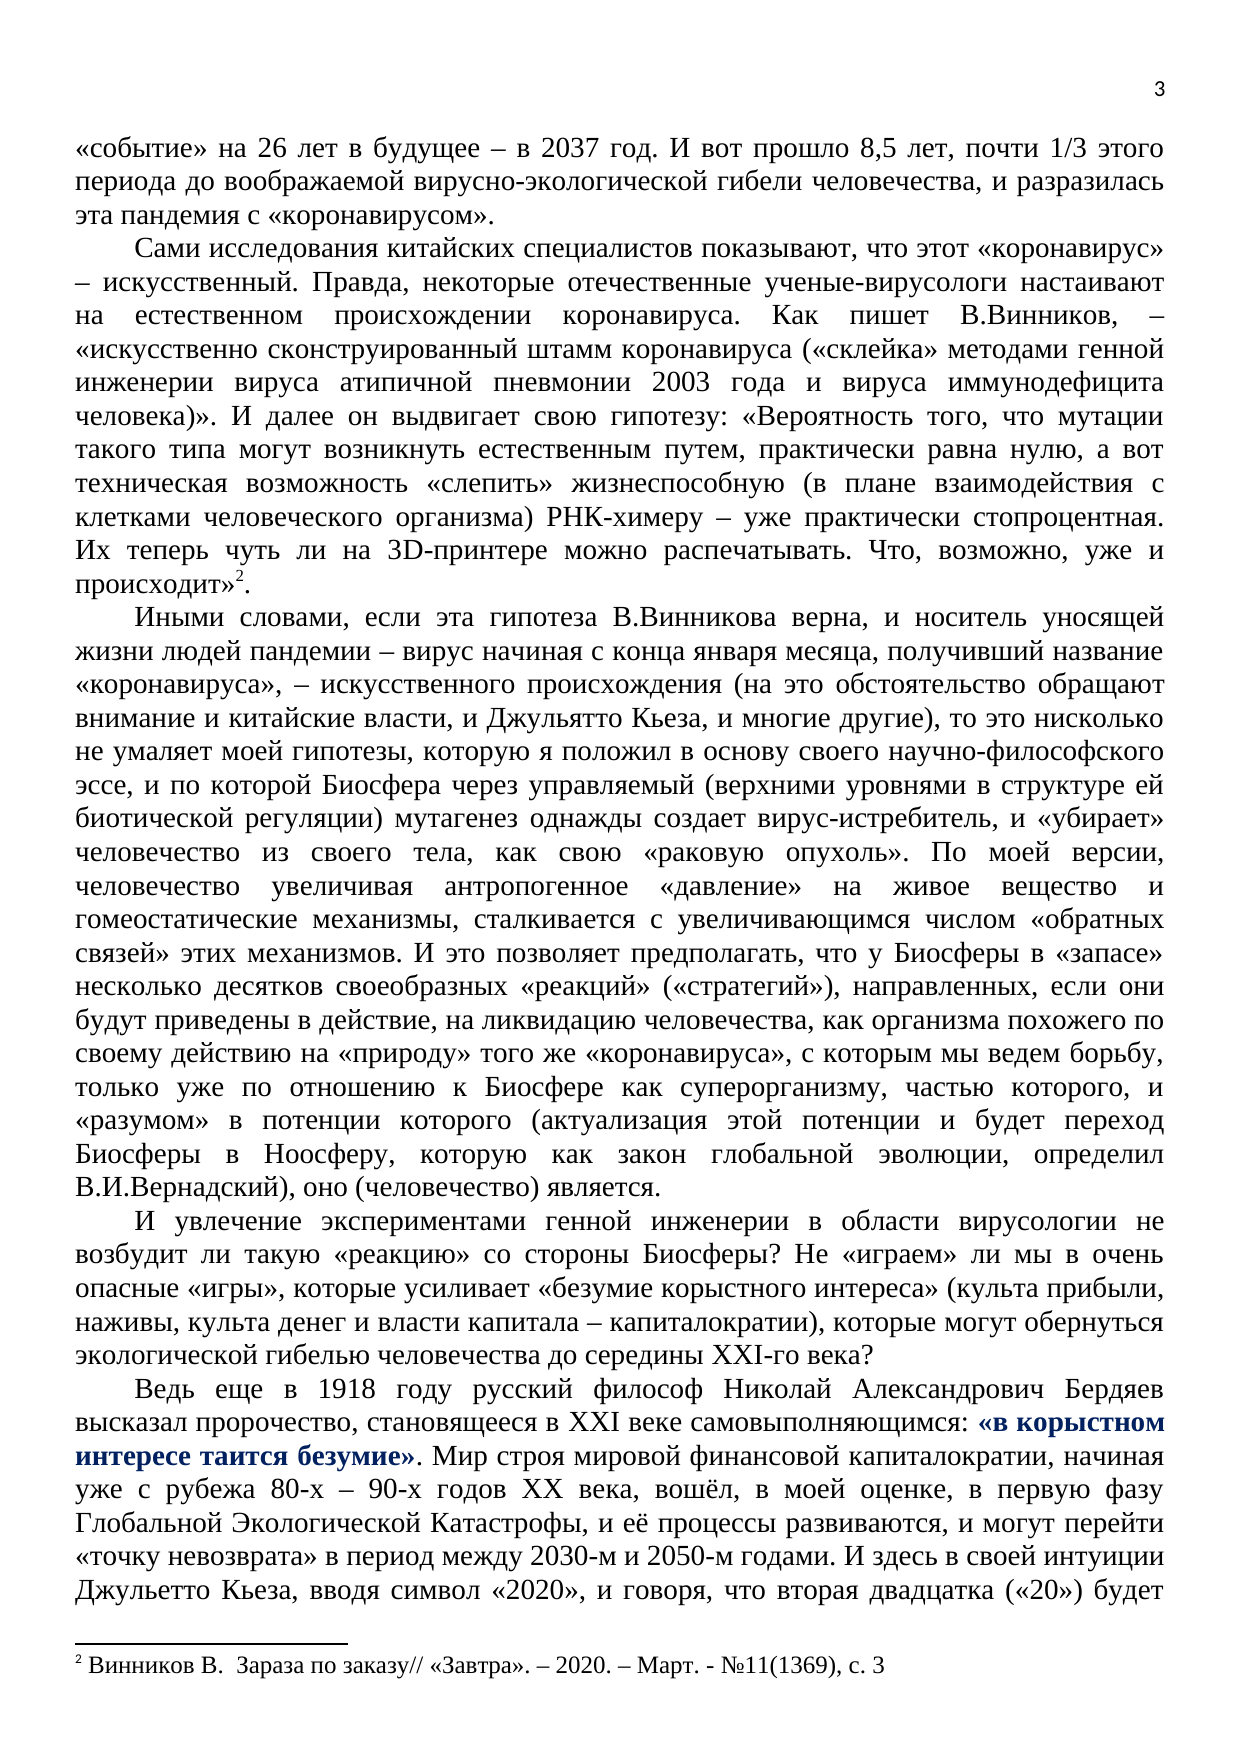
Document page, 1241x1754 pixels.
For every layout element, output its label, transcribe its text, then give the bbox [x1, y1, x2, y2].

text И увлечение экспериментами генной инженерии в области вирусологии не возбудит ли такую «реакцию» со стороны Биосферы? Не «играем» ли мы в очень опасные «игры», которые усиливает «безумие корыстного интереса» (культа прибыли, наживы, культа денег и власти капитала – капиталократии), которые могут обернуться экологической гибелью человечества до середины XXI-го века? [75, 1203, 1165, 1371]
text Сами исследования китайских специалистов показывают, что этот «коронавирус» – искусственный. Правда, некоторые отечественные ученые-вирусологи настаивают на естественном происхождении коронавируса. Как пишет В.Винников, – «искусственно сконструированный штамм коронавируса («склейка» методами генной инженерии вируса атипичной пневмонии 2003 года и вируса иммунодефицита человека)». И далее он выдвигает свою гипотезу: «Вероятность того, что мутации такого типа могут возникнуть естественным путем, практически равна нулю, а вот техническая возможность «слепить» жизнеспособную (в плане взаимодействия с клетками человеческого организма) РНК-химеру – уже практически стопроцентная. Их теперь чуть ли на 3D-принтере можно распечатывать. Что, возможно, уже и происходит». [75, 230, 1165, 599]
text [75, 1371, 1165, 1606]
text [75, 130, 1165, 230]
text Иными словами, если эта гипотеза В.Винникова верна, и носитель уносящей жизни людей пандемии – вирус начиная с конца января месяца, получивший название «коронавируса», – искусственного происхождения (на это обстоятельство обращают внимание и китайские власти, и Джульятто Кьеза, и многие другие), то это нисколько не умаляет моей гипотезы, которую я положил в основу своего научно-философского эссе, и по которой Биосфера через управляемый (верхними уровнями в структуре ей биотической регуляции) мутагенез однажды создает вирус-истребитель, и «убирает» человечество из своего тела, как свою «раковую опухоль». По моей версии, человечество увеличивая антропогенное «давление» на живое вещество и гомеостатические механизмы, сталкивается с увеличивающимся числом «обратных связей» этих механизмов. И это позволяет предполагать, что у Биосферы в «запасе» несколько десятков своеобразных «реакций» («стратегий»), направленных, если они будут приведены в действие, на ликвидацию человечества, как организма похожего по своему действию на «природу» того же «коронавируса», с которым мы ведем борьбу, только уже по отношению к Биосфере как суперорганизму, частью которого, и «разумом» в потенции которого (актуализация этой потенции и будет переход Биосферы в Ноосферу, которую как закон глобальной эволюции, определил В.И.Вернадский), оно (человечество) является. [75, 599, 1165, 1203]
